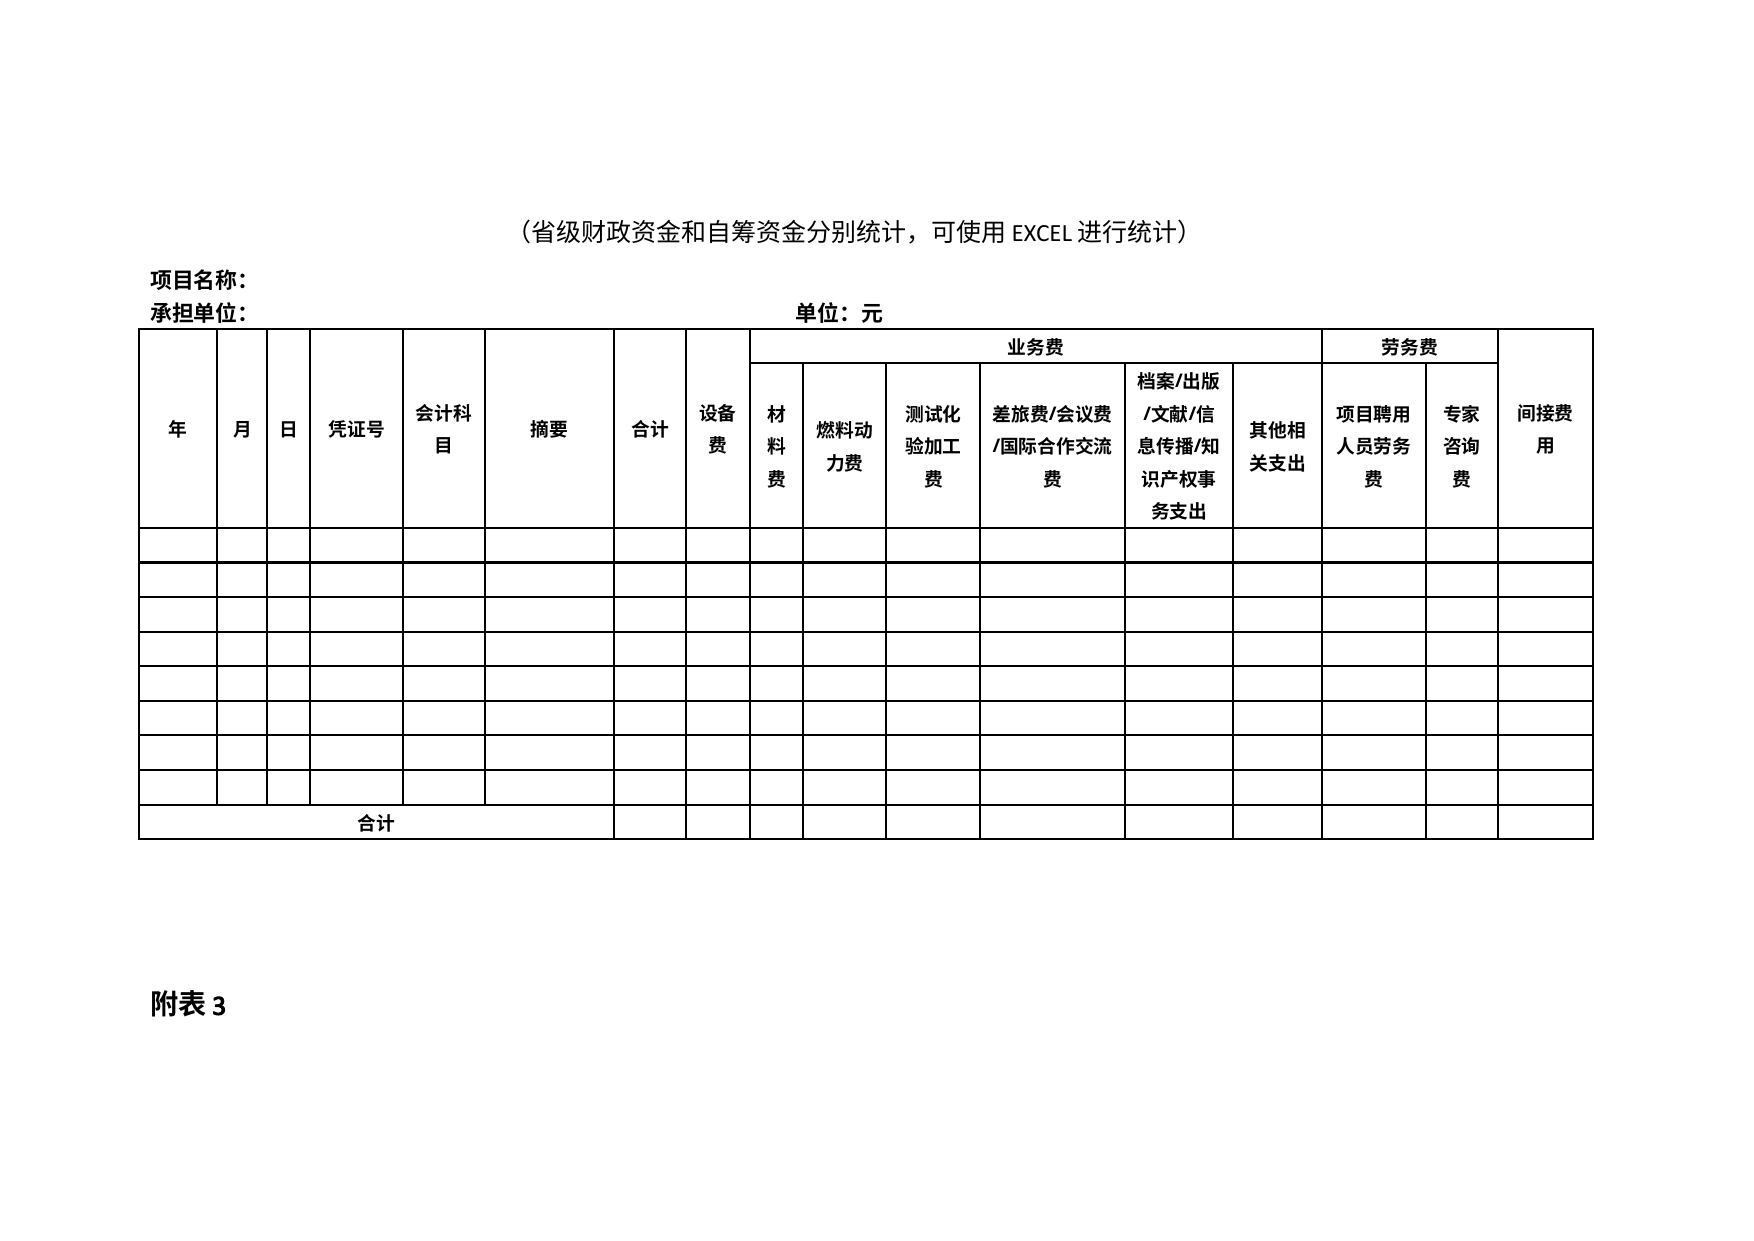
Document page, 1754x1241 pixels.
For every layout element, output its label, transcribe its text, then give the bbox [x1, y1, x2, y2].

table_cell [1126, 702, 1232, 734]
table_cell [687, 771, 749, 803]
table_cell [615, 529, 685, 561]
table_cell [615, 771, 685, 803]
table_header 凭证号 [311, 330, 402, 527]
text 附表3 [150, 970, 1558, 1035]
table_cell [1323, 598, 1425, 631]
table_cell [751, 633, 802, 665]
table_cell [1126, 529, 1232, 561]
table_cell [687, 702, 749, 734]
table_cell [1323, 771, 1425, 803]
text 承担单位： 单位：元 [150, 295, 1558, 328]
table_cell [268, 529, 309, 561]
table_cell [887, 633, 979, 665]
table_cell [981, 702, 1124, 734]
table_cell [1499, 806, 1592, 838]
table_cell [1234, 633, 1321, 665]
table_cell 测试化验加工费 [887, 364, 979, 527]
table_cell [687, 736, 749, 769]
table_cell [1323, 702, 1425, 734]
table_cell [1499, 633, 1592, 665]
table_cell [1427, 806, 1497, 838]
table_cell [887, 564, 979, 596]
table_cell [1234, 529, 1321, 561]
table_cell [1126, 633, 1232, 665]
table_cell [404, 702, 484, 734]
table_cell [1234, 564, 1321, 596]
table_cell [751, 736, 802, 769]
table_cell [1323, 564, 1425, 596]
table_cell [804, 806, 885, 838]
table_cell [1126, 598, 1232, 631]
table_cell [1427, 529, 1497, 561]
table_header 摘要 [486, 330, 613, 527]
table_cell [981, 633, 1124, 665]
table_cell [751, 806, 802, 838]
table_cell [751, 564, 802, 596]
table_cell [615, 702, 685, 734]
table_cell [311, 598, 402, 631]
table_cell [981, 806, 1124, 838]
table_cell 差旅费/会议费/国际合作交流费 [981, 364, 1124, 527]
table_cell [687, 529, 749, 561]
table_header 设备费 [687, 330, 749, 527]
table_cell [687, 564, 749, 596]
table_cell [218, 564, 266, 596]
table_cell 其他相关支出 [1234, 364, 1321, 527]
table_cell [268, 702, 309, 734]
table_cell [311, 529, 402, 561]
table_cell [887, 736, 979, 769]
table_cell [268, 633, 309, 665]
table_cell [1323, 667, 1425, 700]
table_cell [687, 598, 749, 631]
table_cell [140, 564, 216, 596]
table_cell [615, 667, 685, 700]
table_cell [311, 633, 402, 665]
table_cell [1427, 667, 1497, 700]
table_cell [140, 633, 216, 665]
table_cell [140, 736, 216, 769]
table_cell [887, 771, 979, 803]
table_cell [804, 633, 885, 665]
table_cell [218, 529, 266, 561]
table_header 合计 [615, 330, 685, 527]
table_cell [268, 598, 309, 631]
table_cell [1234, 667, 1321, 700]
table_cell [1499, 736, 1592, 769]
table_cell 燃料动力费 [804, 364, 885, 527]
table_cell [140, 598, 216, 631]
table_cell [1427, 702, 1497, 734]
table_cell [486, 598, 613, 631]
table_cell [1427, 633, 1497, 665]
table_cell [218, 633, 266, 665]
table_cell [218, 598, 266, 631]
table_cell [1427, 771, 1497, 803]
table_cell [311, 702, 402, 734]
table_cell [751, 598, 802, 631]
table_cell [1323, 529, 1425, 561]
text （省级财政资金和自筹资金分别统计，可使用EXCEL进行统计） [150, 198, 1558, 263]
table_cell [751, 702, 802, 734]
table_cell [404, 736, 484, 769]
table_cell [687, 806, 749, 838]
table_cell [218, 667, 266, 700]
table_cell [687, 667, 749, 700]
table_cell [404, 598, 484, 631]
table_cell [486, 736, 613, 769]
table_cell [887, 529, 979, 561]
table_cell [687, 633, 749, 665]
table_cell [804, 771, 885, 803]
table_cell [981, 771, 1124, 803]
table_cell [615, 736, 685, 769]
table_cell [311, 736, 402, 769]
table_cell [804, 736, 885, 769]
table_cell [1234, 598, 1321, 631]
table_cell [140, 667, 216, 700]
table_cell [486, 564, 613, 596]
table_cell [404, 771, 484, 803]
table_cell 材料费 [751, 364, 802, 527]
table_cell [804, 564, 885, 596]
table_cell [804, 529, 885, 561]
table_cell [1499, 702, 1592, 734]
table_cell [268, 564, 309, 596]
table_cell [887, 702, 979, 734]
table_cell [1427, 598, 1497, 631]
table_cell [1499, 564, 1592, 596]
table_header 会计科目 [404, 330, 484, 527]
table_cell [1126, 667, 1232, 700]
table_cell [887, 667, 979, 700]
table_cell [486, 702, 613, 734]
table_cell [1323, 736, 1425, 769]
table_cell [981, 564, 1124, 596]
table_cell [1126, 736, 1232, 769]
table_cell [1234, 771, 1321, 803]
table_cell [311, 771, 402, 803]
table_cell [751, 529, 802, 561]
table_cell [981, 667, 1124, 700]
table_cell [1499, 771, 1592, 803]
table_cell [404, 564, 484, 596]
table_cell [804, 702, 885, 734]
table_cell [615, 633, 685, 665]
table_cell [486, 529, 613, 561]
table_cell [751, 771, 802, 803]
table_cell [140, 702, 216, 734]
table_cell 档案/出版/文献/信息传播/知识产权事务支出 [1126, 364, 1232, 527]
table_cell [404, 633, 484, 665]
table_cell [1499, 598, 1592, 631]
table_cell [404, 667, 484, 700]
text 项目名称： [150, 263, 1604, 295]
table_cell [1126, 771, 1232, 803]
table_header 日 [268, 330, 309, 527]
table_cell [615, 564, 685, 596]
table_cell [1499, 667, 1592, 700]
table_header 间接费用 [1499, 330, 1592, 527]
table_cell [486, 667, 613, 700]
table_cell [1126, 806, 1232, 838]
table_cell [1234, 736, 1321, 769]
table_header 年 [140, 330, 216, 527]
table_cell [218, 771, 266, 803]
table_cell [1234, 806, 1321, 838]
table_cell [981, 529, 1124, 561]
table_cell [486, 633, 613, 665]
table_header 业务费 [751, 330, 1321, 362]
table_cell [804, 667, 885, 700]
table_cell 项目聘用人员劳务费 [1323, 364, 1425, 527]
table_cell [140, 771, 216, 803]
table_cell [1234, 702, 1321, 734]
table_cell 专家咨询费 [1427, 364, 1497, 527]
table_cell [140, 529, 216, 561]
table_cell [615, 598, 685, 631]
table_cell [751, 667, 802, 700]
table_cell [1323, 806, 1425, 838]
table_cell [615, 806, 685, 838]
table_cell [218, 736, 266, 769]
table_cell 合计 [140, 806, 613, 838]
table_cell [218, 702, 266, 734]
table_cell [1323, 633, 1425, 665]
table_cell [311, 564, 402, 596]
table_cell [311, 667, 402, 700]
table_cell [981, 598, 1124, 631]
table_cell [268, 771, 309, 803]
table_cell [268, 736, 309, 769]
table_cell [268, 667, 309, 700]
table_header 月 [218, 330, 266, 527]
table_cell [1126, 564, 1232, 596]
table_cell [1427, 736, 1497, 769]
table_cell [981, 736, 1124, 769]
table_cell [1499, 529, 1592, 561]
table_cell [887, 806, 979, 838]
table_cell [1427, 564, 1497, 596]
table_cell [404, 529, 484, 561]
table_header 劳务费 [1323, 330, 1497, 362]
table_cell [486, 771, 613, 803]
table_cell [804, 598, 885, 631]
table_cell [887, 598, 979, 631]
